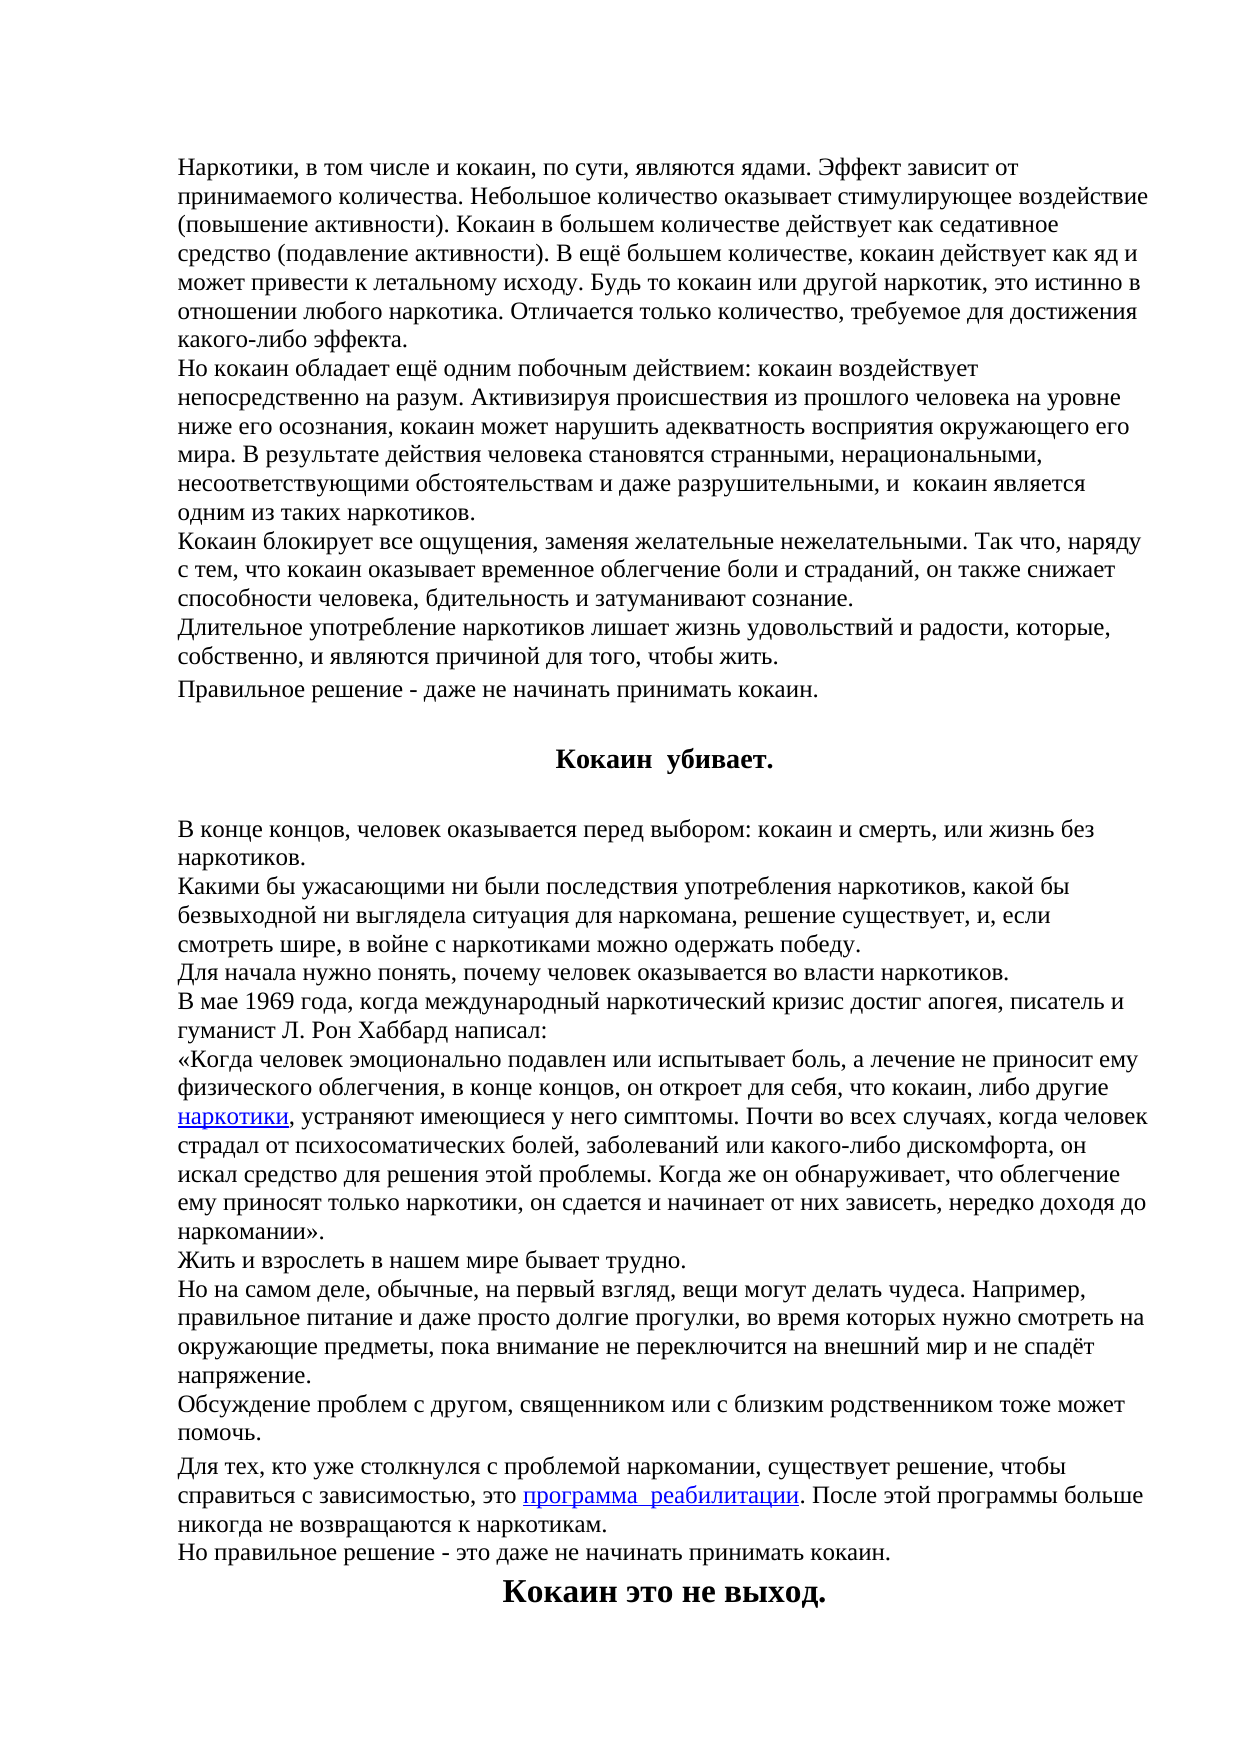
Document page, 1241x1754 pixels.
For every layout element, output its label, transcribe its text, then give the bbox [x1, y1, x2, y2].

text Наркотики, в том числе и кокаин, по сути, являются ядами. Эффект зависит от принимаемого количества. Небольшое количество оказывает стимулирующее воздействие (повышение активности). Кокаин в большем количестве действует как седативное средство (подавление активности). В ещё большем количестве, кокаин действует как яд и может привести к летальному исходу. Будь то кокаин или другой наркотик, это истинно в отношении любого наркотика. Отличается только количество, требуемое для достижения какого-либо эффекта. Но кокаин обладает ещё одним побочным действием: кокаин воздействует непосредственно на разум. Активизируя происшествия из прошлого человека на уровне ниже его осознания, кокаин может нарушить адекватность восприятия окружающего его мира. В результате действия человека становятся странными, нерациональными, несоответствующими обстоятельствам и даже разрушительными, и кокаин является одним из таких наркотиков. Кокаин блокирует все ощущения, заменяя желательные нежелательными. Так что, наряду с тем, что кокаин оказывает временное облегчение боли и страданий, он также снижает способности человека, бдительность и затуманивают сознание. Длительное употребление наркотиков лишает жизнь удовольствий и радости, которые, собственно, и являются причиной для того, чтобы жить. [177, 152, 1152, 669]
text Кокаин убивает. [177, 742, 1152, 775]
text Для тех, кто уже столкнулся с проблемой наркомании, существует решение, чтобы справиться с зависимостью, это программа реабилитации. После этой программы больше никогда не возвращаются к наркотикам. Но правильное решение - это даже не начинать принимать кокаин. [177, 1451, 1152, 1566]
text В конце концов, человек оказывается перед выбором: кокаин и смерть, или жизнь без наркотиков. Какими бы ужасающими ни были последствия употребления наркотиков, какой бы безвыходной ни выглядела ситуация для наркомана, решение существует, и, если смотреть шире, в войне с наркотиками можно одержать победу. Для начала нужно понять, почему человек оказывается во власти наркотиков. В мае 1969 года, когда международный наркотический кризис достиг апогея, писатель и гуманист Л. Рон Хаббард написал: «Когда человек эмоционально подавлен или испытывает боль, а лечение не приносит ему физического облегчения, в конце концов, он откроет для себя, что кокаин, либо другие наркотики, устраняют имеющиеся у него симптомы. Почти во всех случаях, когда человек страдал от психосоматических болей, заболеваний или какого-либо дискомфорта, он искал средство для решения этой проблемы. Когда же он обнаруживает, что облегчение ему приносят только наркотики, он сдается и начинает от них зависеть, нередко доходя до наркомании». Жить и взрослеть в нашем мире бывает трудно. Но на самом деле, обычные, на первый взгляд, вещи могут делать чудеса. Например, правильное питание и даже просто долгие прогулки, во время которых нужно смотреть на окружающие предметы, пока внимание не переключится на внешний мир и не спадёт напряжение. Обсуждение проблем с другом, священником или с близким родственником тоже может помочь. [177, 814, 1152, 1446]
text Кокаин это не выход. [177, 1571, 1152, 1610]
text Правильное решение - даже не начинать принимать кокаин. [177, 674, 1152, 703]
